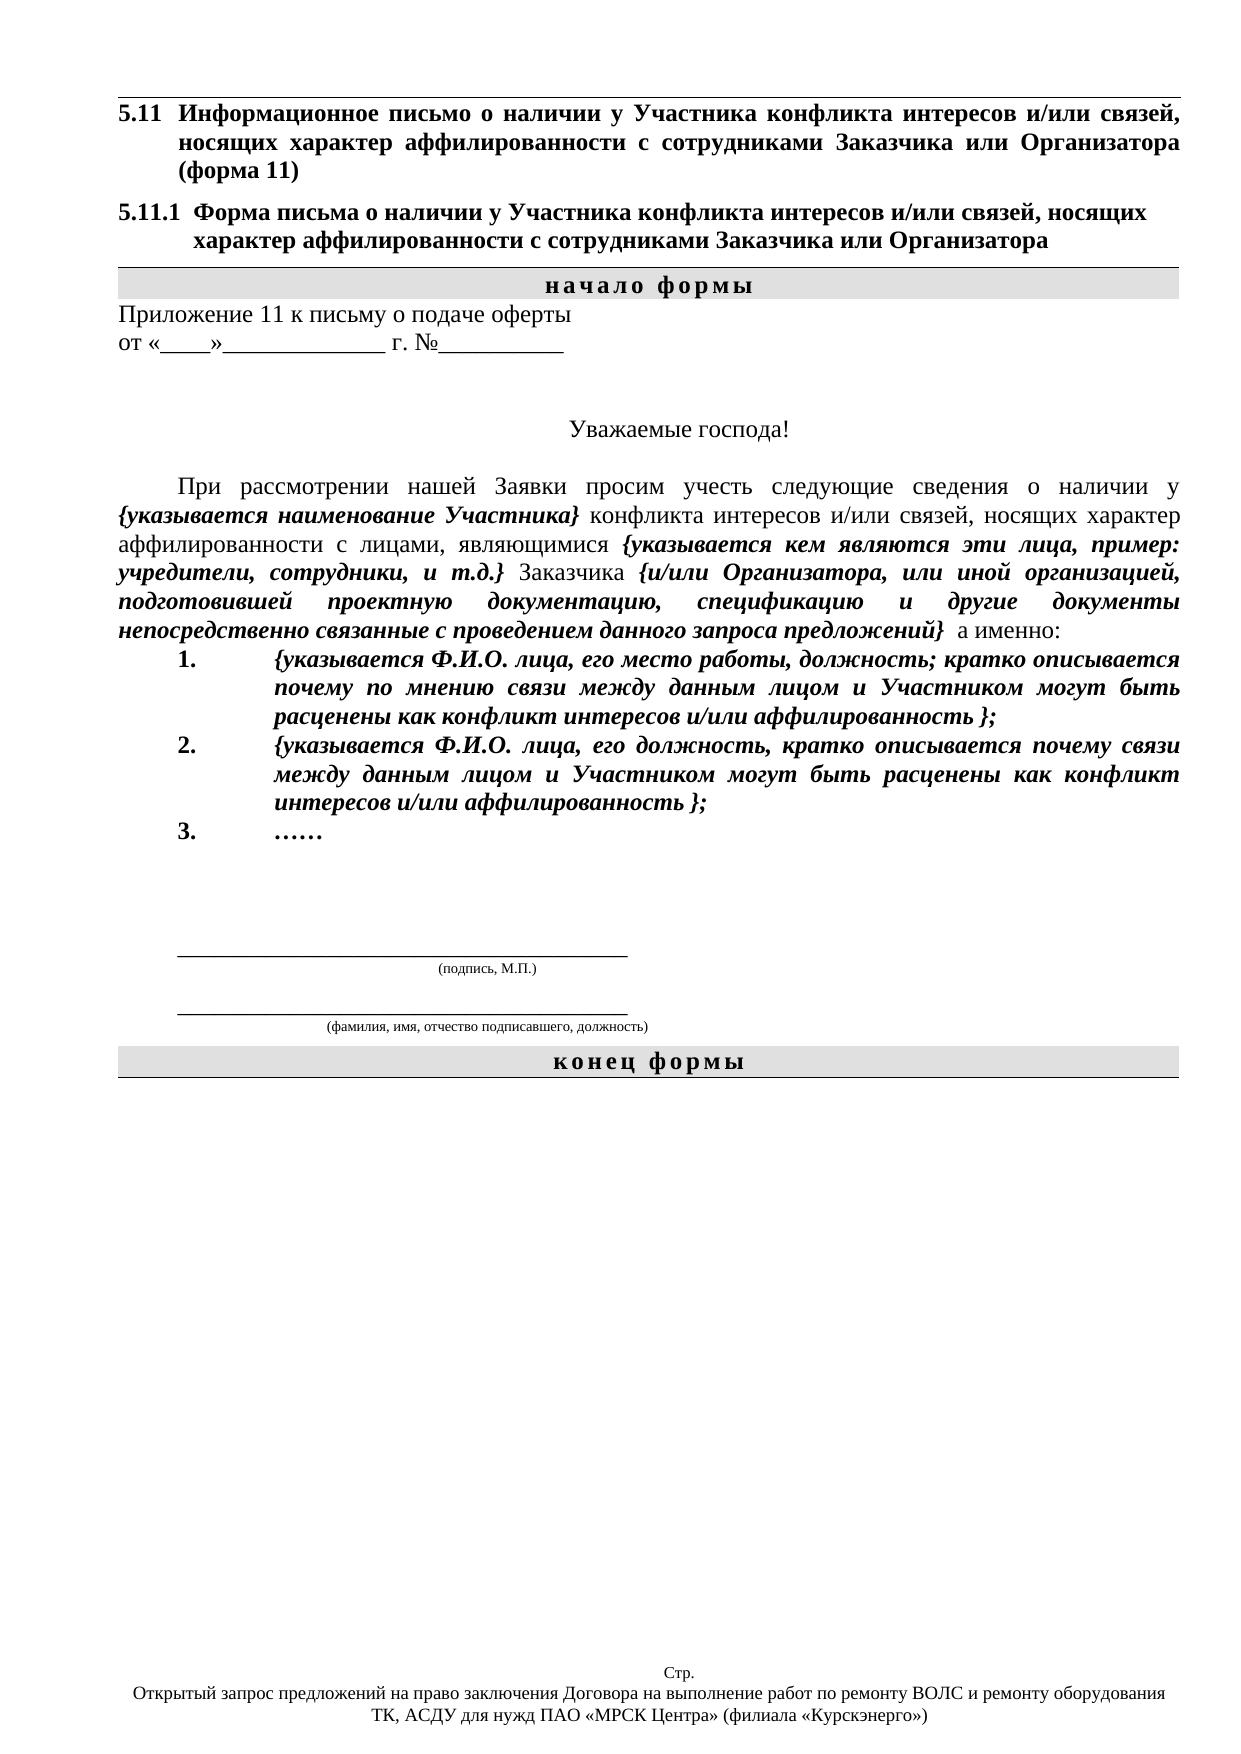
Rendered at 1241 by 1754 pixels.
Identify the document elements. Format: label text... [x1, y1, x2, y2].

list …… [177, 816, 1181, 845]
subtitle Информационное письмо о наличии у Участника конфликта интересов и/или связей, носящих характер аффилированности с сотрудниками Заказчика или Организатора (форма 11) [118, 98, 1181, 184]
text ____________________________________ [118, 989, 1181, 1017]
text (подпись, М.П.) [118, 960, 797, 989]
text Уважаемые господа! [118, 414, 1181, 442]
text Приложение 11 к письму о подаче оферты от «____»_____________ г. №__________ [118, 299, 1181, 356]
text При рассмотрении нашей Заявки просим учесть следующие сведения о наличии у {указывается наименование Участника} конфликта интересов и/или связей, носящих характер аффилированности с лицами, являющимися {указывается кем являются эти лица, пример: учредители, сотрудники, и т.д.} Заказчика {и/или Организатора, или иной организацией, подготовившей проектную документацию, спецификацию и другие документы непосредственно связанные с проведением данного запроса предложений} а именно: [118, 471, 1181, 644]
text (фамилия, имя, отчество подписавшего, должность) [118, 1017, 797, 1046]
text ____________________________________ [118, 931, 1181, 960]
text начало формы [118, 268, 1179, 299]
text конец формы [118, 1046, 1179, 1077]
list {указывается Ф.И.О. лица, его должность, кратко описывается почему связи между данным лицом и Участником могут быть расценены как конфликт интересов и/или аффилированность }; [177, 730, 1181, 816]
subtitle Форма письма о наличии у Участника конфликта интересов и/или связей, носящих характер аффилированности с сотрудниками Заказчика или Организатора [118, 197, 1181, 254]
list {указывается Ф.И.О. лица, его место работы, должность; кратко описывается почему по мнению связи между данным лицом и Участником могут быть расценены как конфликт интересов и/или аффилированность }; [177, 644, 1181, 730]
